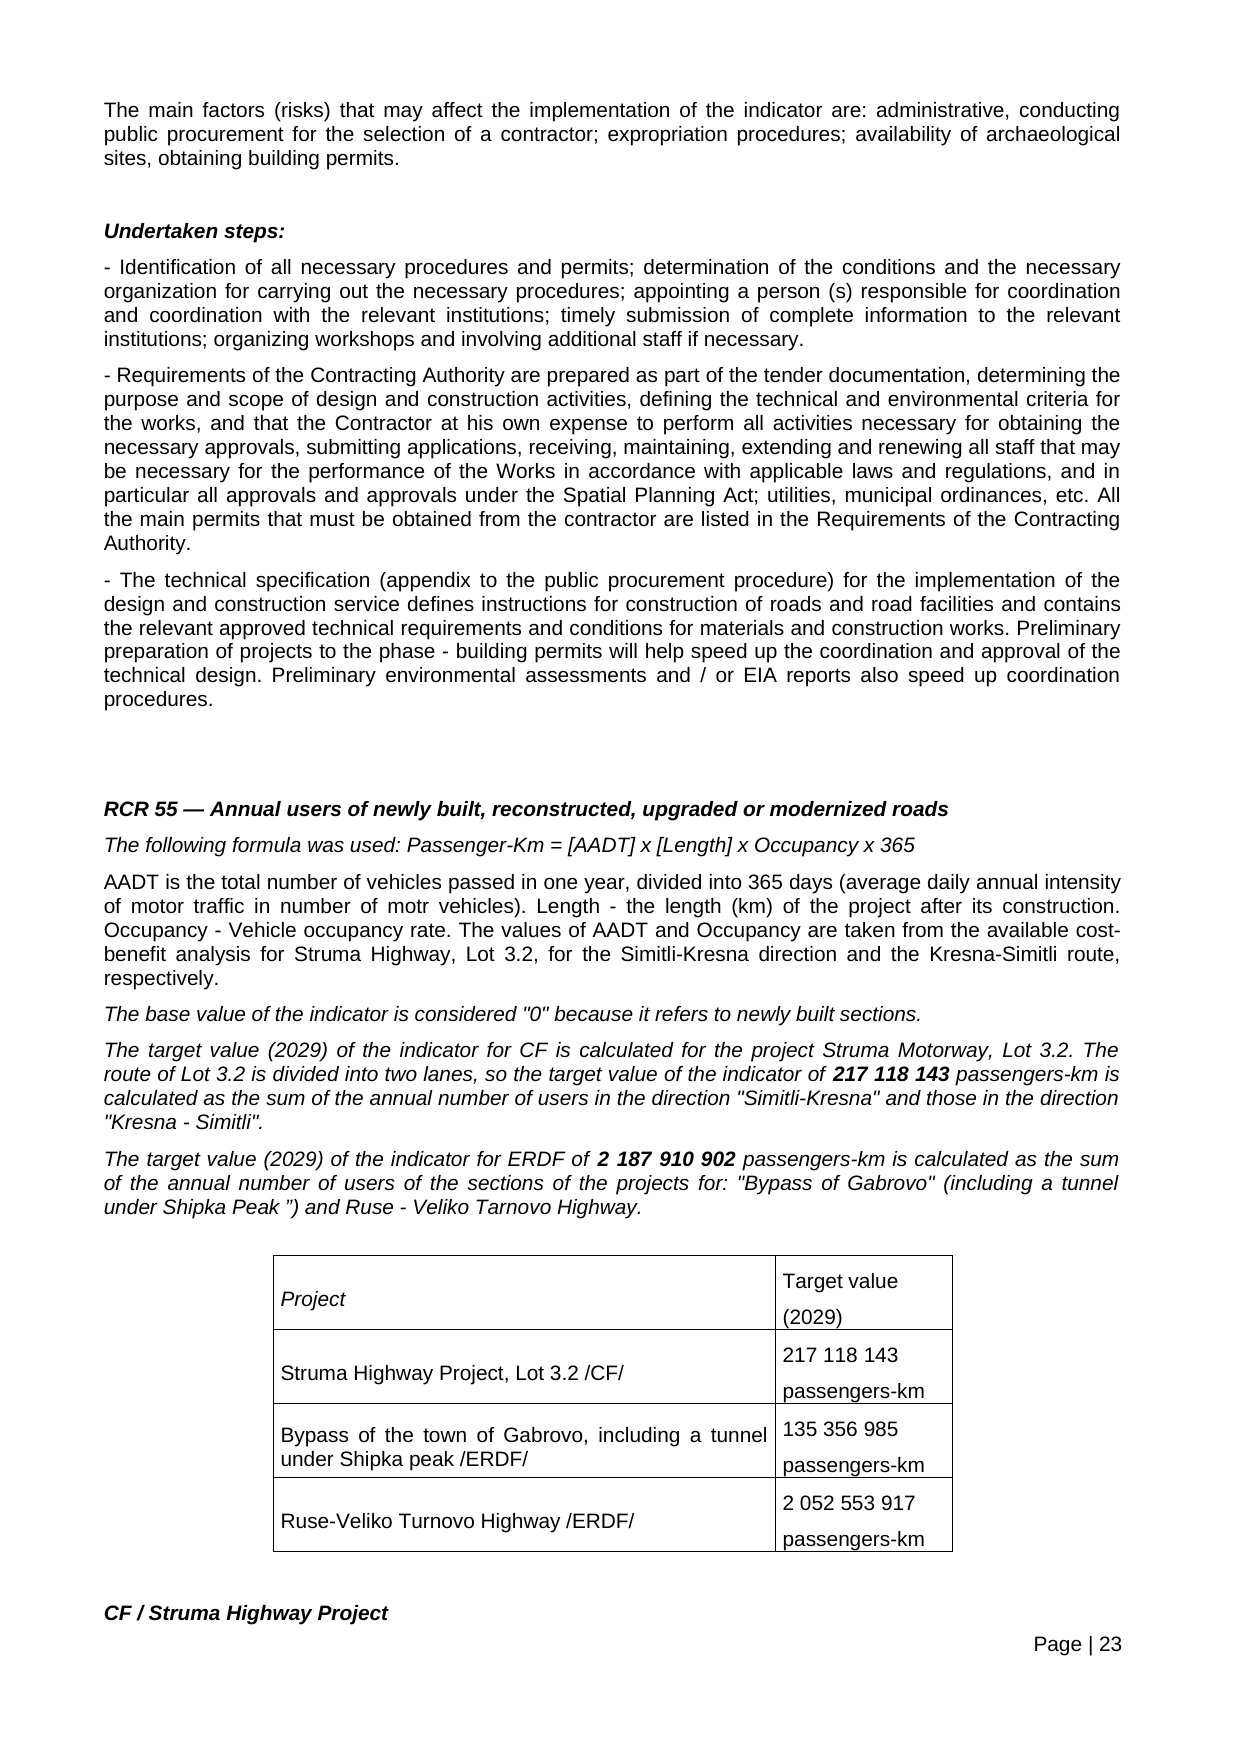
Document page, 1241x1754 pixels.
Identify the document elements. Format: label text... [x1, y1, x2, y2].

text The main factors (risks) that may affect the implementation of the indicator are: administrative, conducting public procurement for the selection of a contractor; expropriation procedures; availability of archaeological sites, obtaining building permits. [103, 98, 1122, 169]
table_cell 217 118 143 passengers-km [776, 1330, 952, 1403]
text - The technical specification (appendix to the public procurement procedure) for the implementation of the design and construction service defines instructions for construction of roads and road facilities and contains the relevant approved technical requirements and conditions for materials and construction works. Preliminary preparation of projects to the phase - building permits will help speed up the coordination and approval of the technical design. Preliminary environmental assessments and / or EIA reports also speed up coordination procedures. [103, 567, 1122, 711]
table_cell Bypass of the town of Gabrovo, including a tunnel under Shipka peak /ERDF/ [274, 1404, 775, 1477]
text RCR 55 — Annual users of newly built, reconstructed, upgraded or modernized roads [103, 797, 1122, 821]
table_cell 135 356 985 passengers-km [776, 1404, 952, 1477]
text The base value of the indicator is considered "0" because it refers to newly built sections. [103, 1002, 1122, 1026]
table_cell Struma Highway Project, Lot 3.2 /CF/ [274, 1330, 775, 1403]
text The target value (2029) of the indicator for CF is calculated for the project Struma Motorway, Lot 3.2. The route of Lot 3.2 is divided into two lanes, so the target value of the indicator of 217 118 143 passengers-km is calculated as the sum of the annual number of users in the direction "Simitli-Kresna" and those in the direction "Kresna - Simitli". [103, 1038, 1122, 1134]
text - Identification of all necessary procedures and permits; determination of the conditions and the necessary organization for carrying out the necessary procedures; appointing a person (s) responsible for coordination and coordination with the relevant institutions; timely submission of complete information to the relevant institutions; organizing workshops and involving additional staff if necessary. [103, 255, 1122, 351]
text AADT is the total number of vehicles passed in one year, divided into 365 days (average daily annual intensity of motor traffic in number of motr vehicles). Length - the length (km) of the project after its construction. Occupancy - Vehicle occupancy rate. The values of AADT and Occupancy are taken from the available cost-benefit analysis for Struma Highway, Lot 3.2, for the Simitli-Kresna direction and the Kresna-Simitli route, respectively. [103, 869, 1122, 989]
table_header Project [274, 1256, 775, 1329]
table_cell Ruse-Veliko Turnovo Highway /ERDF/ [274, 1478, 775, 1551]
text CF / Struma Highway Project [103, 1601, 1122, 1625]
table_cell 2 052 553 917 passengers-km [776, 1478, 952, 1551]
table_header Target value (2029) [776, 1256, 952, 1329]
text The following formula was used: Passenger-Km = [AADT] x [Length] x Occupancy x 365 [103, 833, 1122, 857]
text Undertaken steps: [103, 218, 1122, 242]
text - Requirements of the Contracting Authority are prepared as part of the tender documentation, determining the purpose and scope of design and construction activities, defining the technical and environmental criteria for the works, and that the Contractor at his own expense to perform all activities necessary for obtaining the necessary approvals, submitting applications, receiving, maintaining, extending and renewing all staff that may be necessary for the performance of the Works in accordance with applicable laws and regulations, and in particular all approvals and approvals under the Spatial Planning Act; utilities, municipal ordinances, etc. All the main permits that must be obtained from the contractor are listed in the Requirements of the Contracting Authority. [103, 363, 1122, 555]
text The target value (2029) of the indicator for ERDF of 2 187 910 902 passengers-km is calculated as the sum of the annual number of users of the sections of the projects for: "Bypass of Gabrovo" (including a tunnel under Shipka Peak ”) and Ruse - Veliko Tarnovo Highway. [103, 1147, 1122, 1218]
